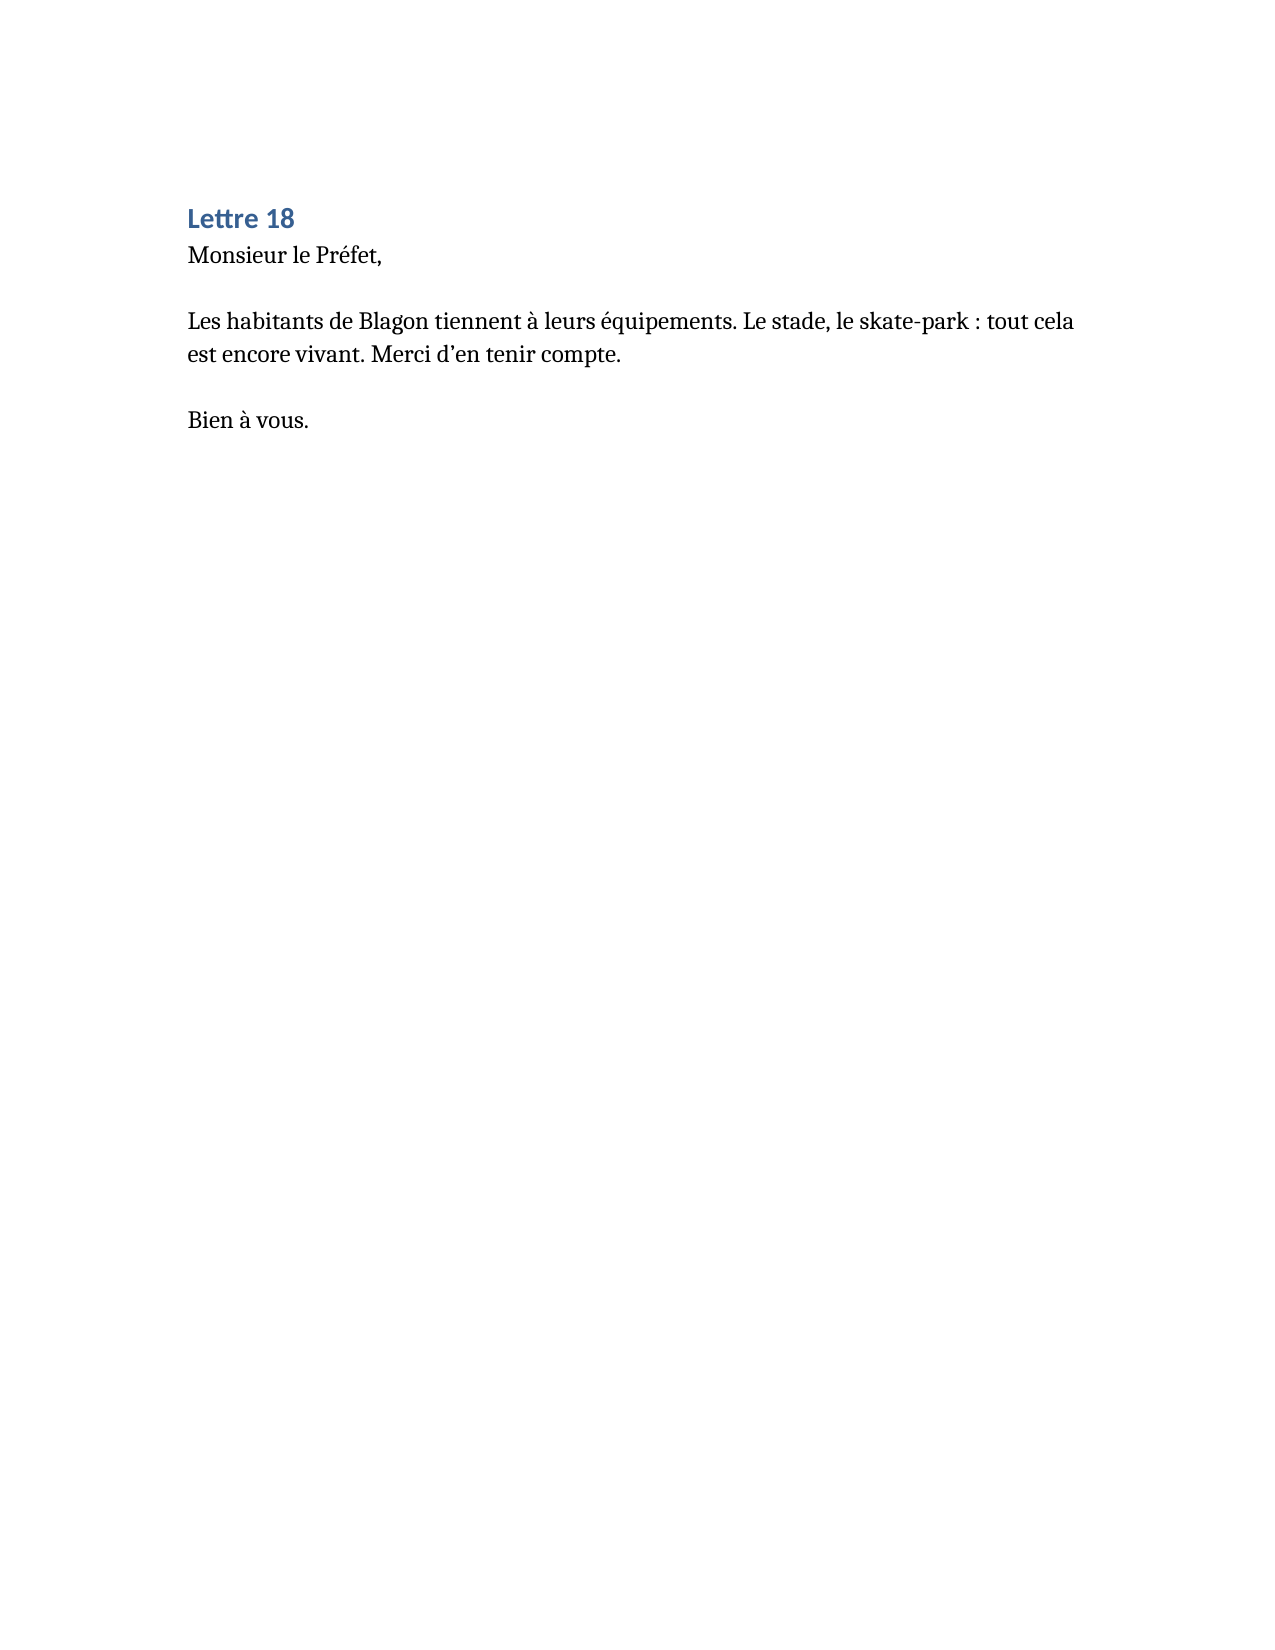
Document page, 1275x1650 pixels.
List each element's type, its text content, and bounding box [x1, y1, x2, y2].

text Monsieur le Préfet, Les habitants de Blagon tiennent à leurs équipements. Le stade, le skate-park : tout cela est encore vivant. Merci d’en tenir compte. Bien à vous. [187, 241, 1087, 435]
subtitle Lettre 18 [187, 200, 1087, 236]
